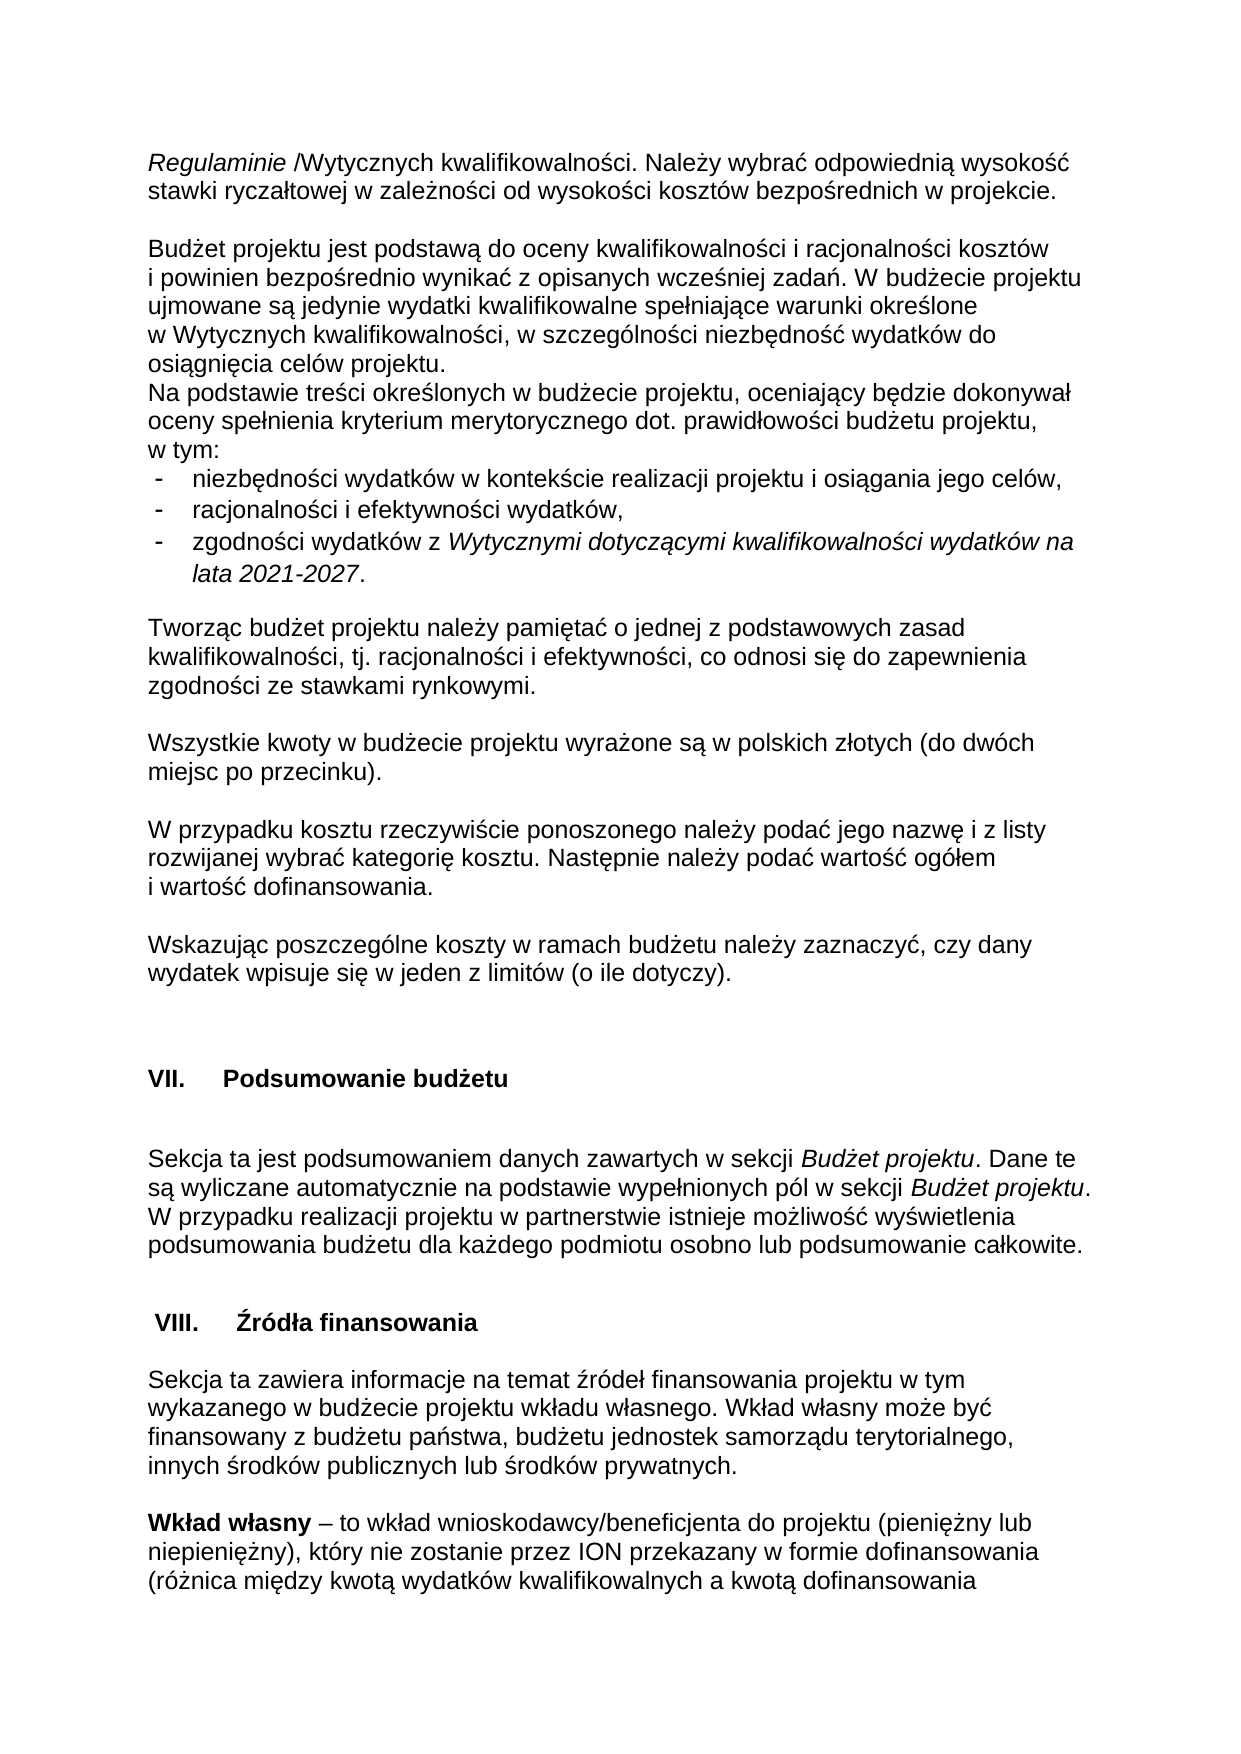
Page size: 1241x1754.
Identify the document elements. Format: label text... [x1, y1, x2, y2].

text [148, 1508, 1093, 1594]
list zgodności wydatków z Wytycznymi dotyczącymi kwalifikowalności wydatków na lata 2021-2027. [154, 527, 1093, 588]
text Wskazując poszczególne koszty w ramach budżetu należy zaznaczyć, czy dany wydatek wpisuje się w jeden z limitów (o ile dotyczy). [148, 929, 1093, 987]
list niezbędności wydatków w kontekście realizacji projektu i osiągania jego celów, [154, 464, 1093, 493]
text Wszystkie kwoty w budżecie projektu wyrażone są w polskich złotych (do dwóch miejsc po przecinku). [148, 728, 1093, 786]
text W przypadku realizacji projektu w partnerstwie istnieje możliwość wyświetlenia podsumowania budżetu dla każdego podmiotu osobno lub podsumowanie całkowite. [148, 1202, 1093, 1259]
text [148, 148, 1093, 205]
text Sekcja ta zawiera informacje na temat źródeł finansowania projektu w tym wykazanego w budżecie projektu wkładu własnego. Wkład własny może być finansowany z budżetu państwa, budżetu jednostek samorządu terytorialnego, innych środków publicznych lub środków prywatnych. [148, 1364, 1093, 1479]
text W przypadku kosztu rzeczywiście ponoszonego należy podać jego nazwę i z listy rozwijanej wybrać kategorię kosztu. Następnie należy podać wartość ogółem i wartość dofinansowania. [148, 814, 1093, 901]
subtitle Podsumowanie budżetu [185, 1069, 1093, 1092]
list racjonalności i efektywności wydatków, [154, 496, 1093, 524]
text Na podstawie treści określonych w budżecie projektu, oceniający będzie dokonywał oceny spełnienia kryterium merytorycznego dot. prawidłowości budżetu projektu, w tym: [148, 378, 1093, 464]
text Sekcja ta jest podsumowaniem danych zawartych w sekcji Budżet projektu. Dane te są wyliczane automatycznie na podstawie wypełnionych pól w sekcji Budżet projektu. [148, 1144, 1093, 1202]
text Tworząc budżet projektu należy pamiętać o jednej z podstawowych zasad kwalifikowalności, tj. racjonalności i efektywności, co odnosi się do zapewnienia zgodności ze stawkami rynkowymi. [148, 613, 1093, 699]
subtitle Źródła finansowania [199, 1313, 1093, 1336]
text Budżet projektu jest podstawą do oceny kwalifikowalności i racjonalności kosztów i powinien bezpośrednio wynikać z opisanych wcześniej zadań. W budżecie projektu ujmowane są jedynie wydatki kwalifikowalne spełniające warunki określone w Wytycznych kwalifikowalności, w szczególności niezbędność wydatków do osiągnięcia celów projektu. [148, 234, 1093, 378]
